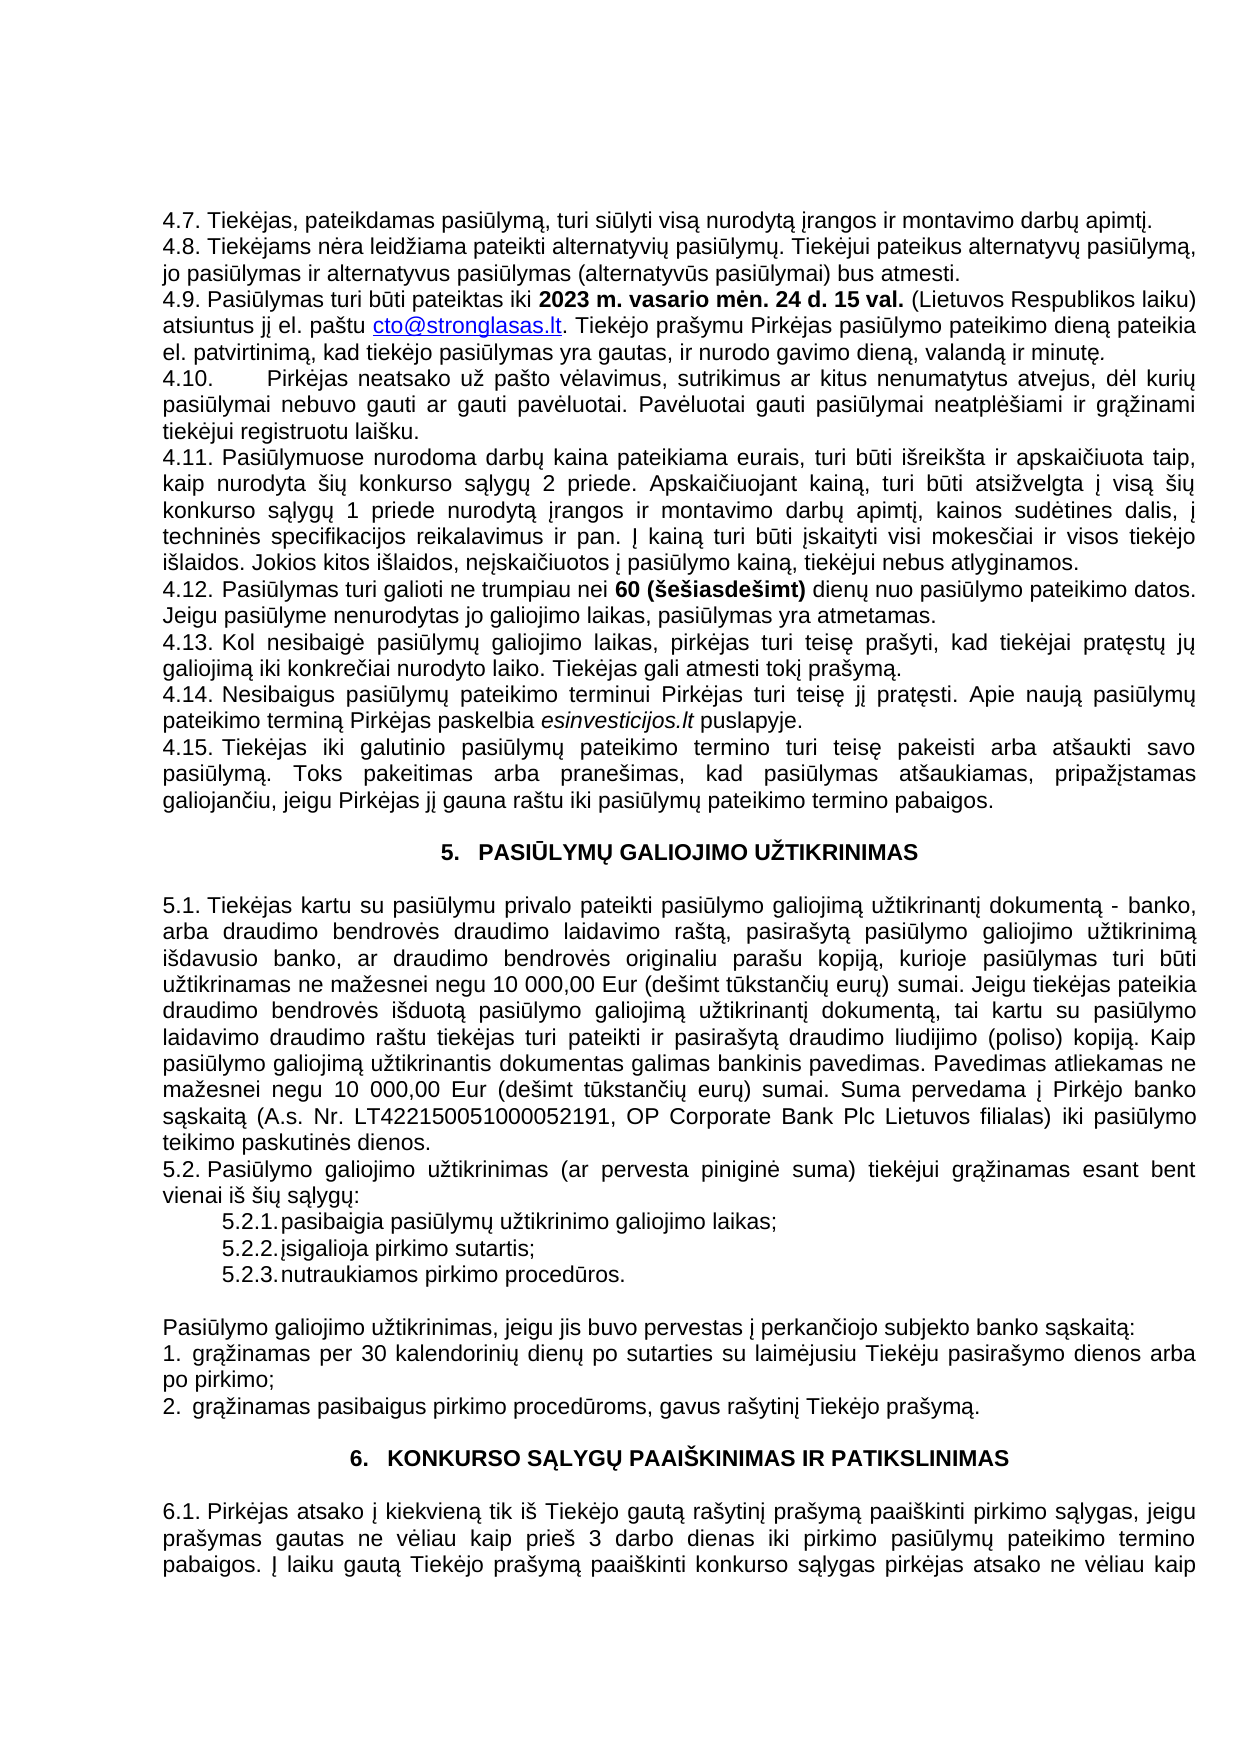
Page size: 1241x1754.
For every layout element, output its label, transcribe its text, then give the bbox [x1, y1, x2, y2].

list Tiekėjas iki galutinio pasiūlymų pateikimo termino turi teisę pakeisti arba atšaukti savo pasiūlymą. Toks pakeitimas arba pranešimas, kad pasiūlymas atšaukiamas, pripažįstamas galiojančiu, jeigu Pirkėjas jį gauna raštu iki pasiūlymų pateikimo termino pabaigos. [162, 734, 1197, 813]
list Pasiūlymas turi būti pateiktas iki 2023 m. vasario mėn. 24 d. 15 val. (Lietuvos Respublikos laiku) atsiuntus jį el. paštu cto@stronglasas.lt. Tiekėjo prašymu Pirkėjas pasiūlymo pateikimo dieną pateikia el. patvirtinimą, kad tiekėjo pasiūlymas yra gautas, ir nurodo gavimo dieną, valandą ir minutę. [162, 286, 1197, 365]
list pasibaigia pasiūlymų užtikrinimo galiojimo laikas; [222, 1208, 1197, 1234]
list KONKURSO SĄLYGŲ PAAIŠKINIMAS IR PATIKSLINIMAS [162, 1445, 1197, 1472]
list Pasiūlymo galiojimo užtikrinimas (ar pervesta piniginė suma) tiekėjui grąžinamas esant bent vienai iš šių sąlygų: [162, 1156, 1197, 1208]
list Pasiūlymo galiojimo užtikrinimas, jeigu jis buvo pervestas į perkančiojo subjekto banko sąskaitą: [162, 1314, 1197, 1340]
list Tiekėjams nėra leidžiama pateikti alternatyvių pasiūlymų. Tiekėjui pateikus alternatyvų pasiūlymą, jo pasiūlymas ir alternatyvus pasiūlymas (alternatyvūs pasiūlymai) bus atmesti. [162, 233, 1197, 286]
list Nesibaigus pasiūlymų pateikimo terminui Pirkėjas turi teisę jį pratęsti. Apie naują pasiūlymų pateikimo terminą Pirkėjas paskelbia esinvesticijos.lt puslapyje. [162, 681, 1197, 734]
list PASIŪLYMŲ GALIOJIMO UŽTIKRINIMAS [162, 839, 1197, 866]
list Pasiūlymas turi galioti ne trumpiau nei 60 (šešiasdešimt) dienų nuo pasiūlymo pateikimo datos. Jeigu pasiūlyme nenurodytas jo galiojimo laikas, pasiūlymas yra atmetamas. [162, 576, 1197, 628]
list įsigalioja pirkimo sutartis; [222, 1234, 1197, 1261]
list Pasiūlymuose nurodoma darbų kaina pateikiama eurais, turi būti išreikšta ir apskaičiuota taip, kaip nurodyta šių konkurso sąlygų 2 priede. Apskaičiuojant kainą, turi būti atsižvelgta į visą šių konkurso sąlygų 1 priede nurodytą įrangos ir montavimo darbų apimtį, kainos sudėtines dalis, į techninės specifikacijos reikalavimus ir pan. Į kainą turi būti įskaityti visi mokesčiai ir visos tiekėjo išlaidos. Jokios kitos išlaidos, neįskaičiuotos į pasiūlymo kainą, tiekėjui nebus atlyginamos. [162, 444, 1197, 576]
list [162, 1498, 1197, 1577]
list nutraukiamos pirkimo procedūros. [222, 1261, 1197, 1287]
list grąžinamas per 30 kalendorinių dienų po sutarties su laimėjusiu Tiekėju pasirašymo dienos arba po pirkimo; [162, 1340, 1197, 1393]
list Tiekėjas, pateikdamas pasiūlymą, turi siūlyti visą nurodytą įrangos ir montavimo darbų apimtį. [162, 207, 1197, 233]
list Tiekėjas kartu su pasiūlymu privalo pateikti pasiūlymo galiojimą užtikrinantį dokumentą - banko, arba draudimo bendrovės draudimo laidavimo raštą, pasirašytą pasiūlymo galiojimo užtikrinimą išdavusio banko, ar draudimo bendrovės originaliu parašu kopiją, kurioje pasiūlymas turi būti užtikrinamas ne mažesnei negu 10 000,00 Eur (dešimt tūkstančių eurų) sumai. Jeigu tiekėjas pateikia draudimo bendrovės išduotą pasiūlymo galiojimą užtikrinantį dokumentą, tai kartu su pasiūlymo laidavimo draudimo raštu tiekėjas turi pateikti ir pasirašytą draudimo liudijimo (poliso) kopiją. Kaip pasiūlymo galiojimą užtikrinantis dokumentas galimas bankinis pavedimas. Pavedimas atliekamas ne mažesnei negu 10 000,00 Eur (dešimt tūkstančių eurų) sumai. Suma pervedama į Pirkėjo banko sąskaitą (A.s. Nr. LT422150051000052191, OP Corporate Bank Plc Lietuvos filialas) iki pasiūlymo teikimo paskutinės dienos. [162, 892, 1197, 1156]
list grąžinamas pasibaigus pirkimo procedūroms, gavus rašytinį Tiekėjo prašymą. [162, 1393, 1197, 1419]
list Kol nesibaigė pasiūlymų galiojimo laikas, pirkėjas turi teisę prašyti, kad tiekėjai pratęstų jų galiojimą iki konkrečiai nurodyto laiko. Tiekėjas gali atmesti tokį prašymą. [162, 628, 1197, 681]
list Pirkėjas neatsako už pašto vėlavimus, sutrikimus ar kitus nenumatytus atvejus, dėl kurių pasiūlymai nebuvo gauti ar gauti pavėluotai. Pavėluotai gauti pasiūlymai neatplėšiami ir grąžinami tiekėjui registruotu laišku. [162, 365, 1197, 444]
